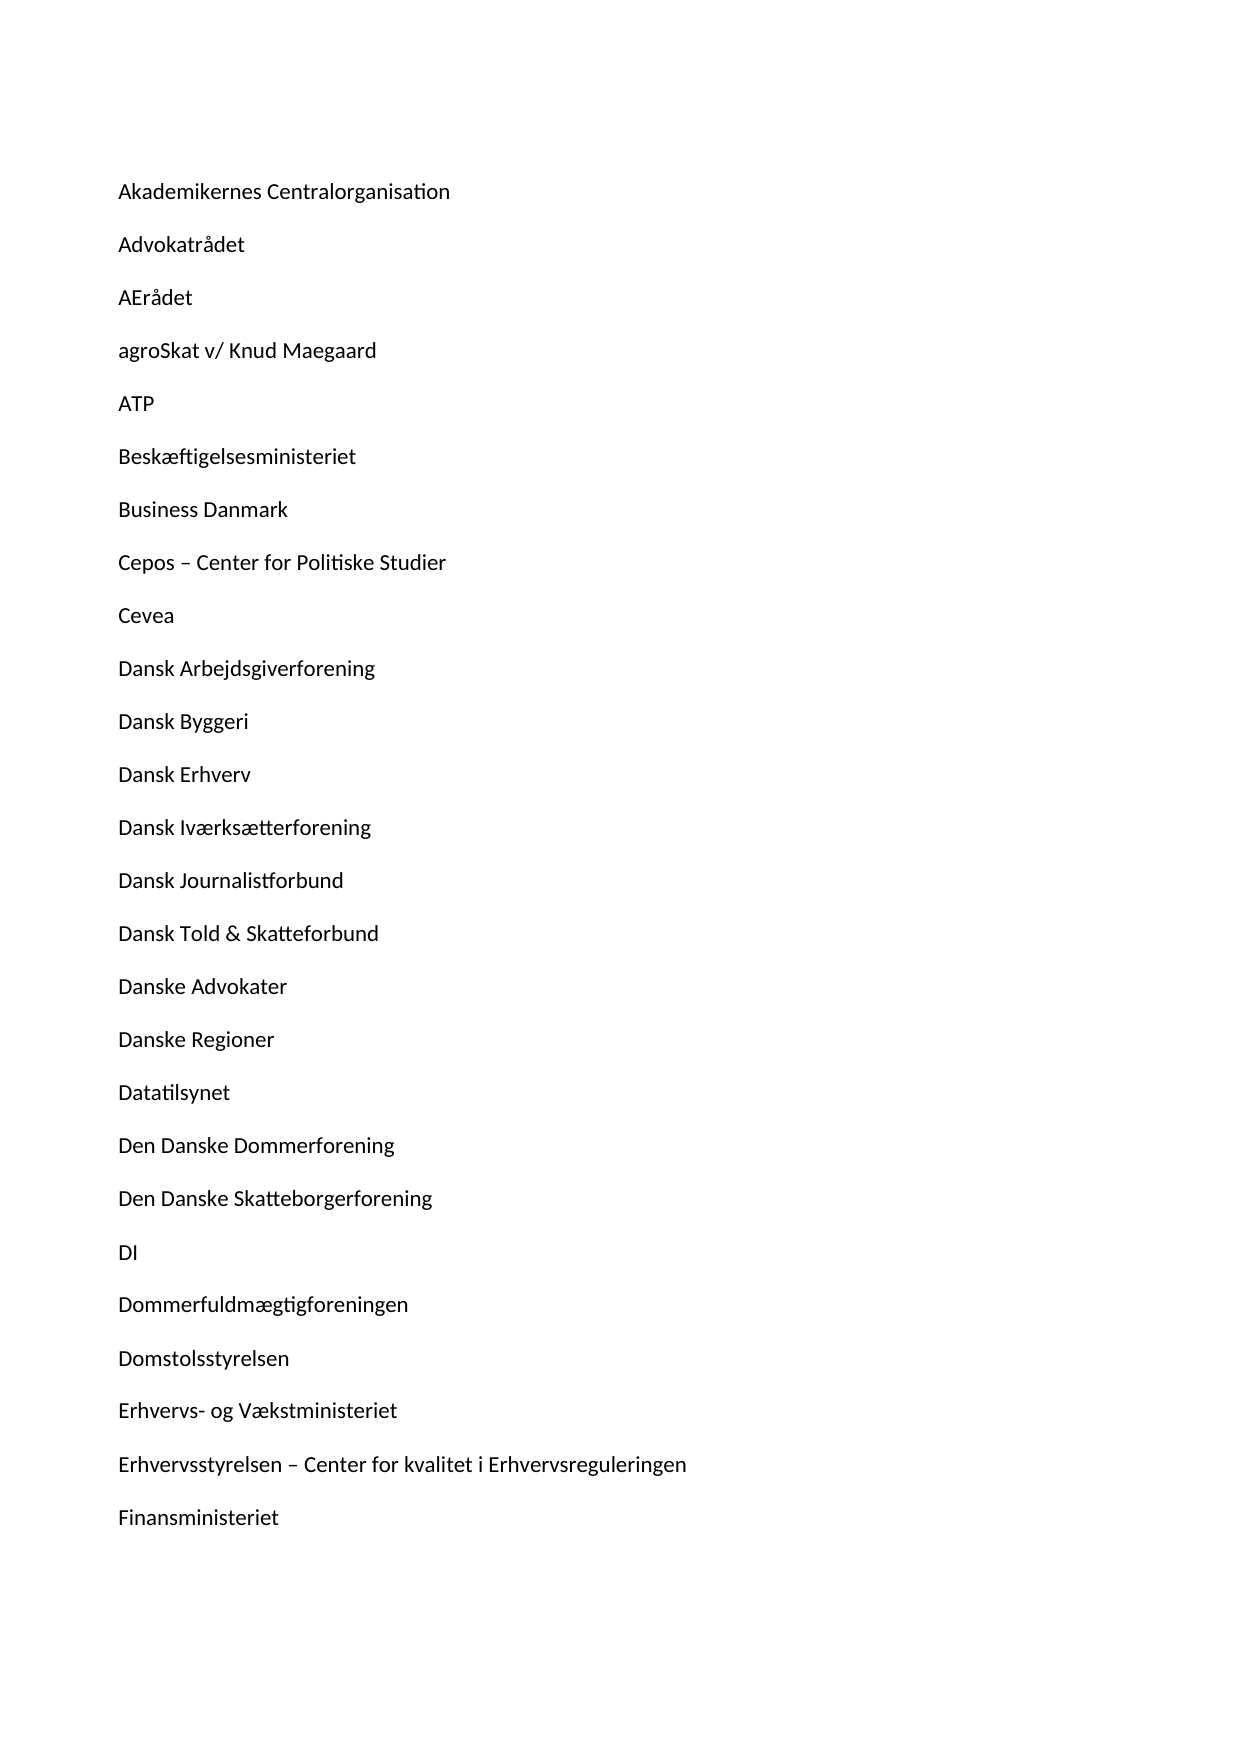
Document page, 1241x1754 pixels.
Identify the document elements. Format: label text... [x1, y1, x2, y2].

text Dansk Byggeri [118, 707, 1122, 735]
text Datatilsynet [118, 1078, 1122, 1107]
text Advokatrådet [118, 230, 1122, 258]
text Dansk Arbejdsgiverforening [118, 654, 1122, 682]
text Erhvervsstyrelsen – Center for kvalitet i Erhvervsreguleringen [118, 1450, 1122, 1478]
text Finansministeriet [118, 1503, 1122, 1531]
text Danske Regioner [118, 1026, 1122, 1053]
text Erhvervs- og Vækstministeriet [118, 1397, 1122, 1425]
text Cevea [118, 601, 1122, 629]
text Dansk Told & Skatteforbund [118, 919, 1122, 947]
text Domstolsstyrelsen [118, 1344, 1122, 1372]
text DI [118, 1238, 1122, 1266]
text agroSkat v/ Knud Maegaard [118, 336, 1122, 364]
text Cepos – Center for Politiske Studier [118, 548, 1122, 576]
text Dansk Iværksætterforening [118, 813, 1122, 841]
text Akademikernes Centralorganisation [118, 177, 1122, 205]
text ATP [118, 389, 1122, 417]
text Dansk Journalistforbund [118, 866, 1122, 894]
text Den Danske Skatteborgerforening [118, 1184, 1122, 1213]
text Business Danmark [118, 495, 1122, 523]
text Dommerfuldmægtigforeningen [118, 1291, 1122, 1319]
text Dansk Erhverv [118, 760, 1122, 788]
text Beskæftigelsesministeriet [118, 442, 1122, 470]
text Danske Advokater [118, 972, 1122, 1001]
text AErådet [118, 283, 1122, 311]
text Den Danske Dommerforening [118, 1132, 1122, 1159]
